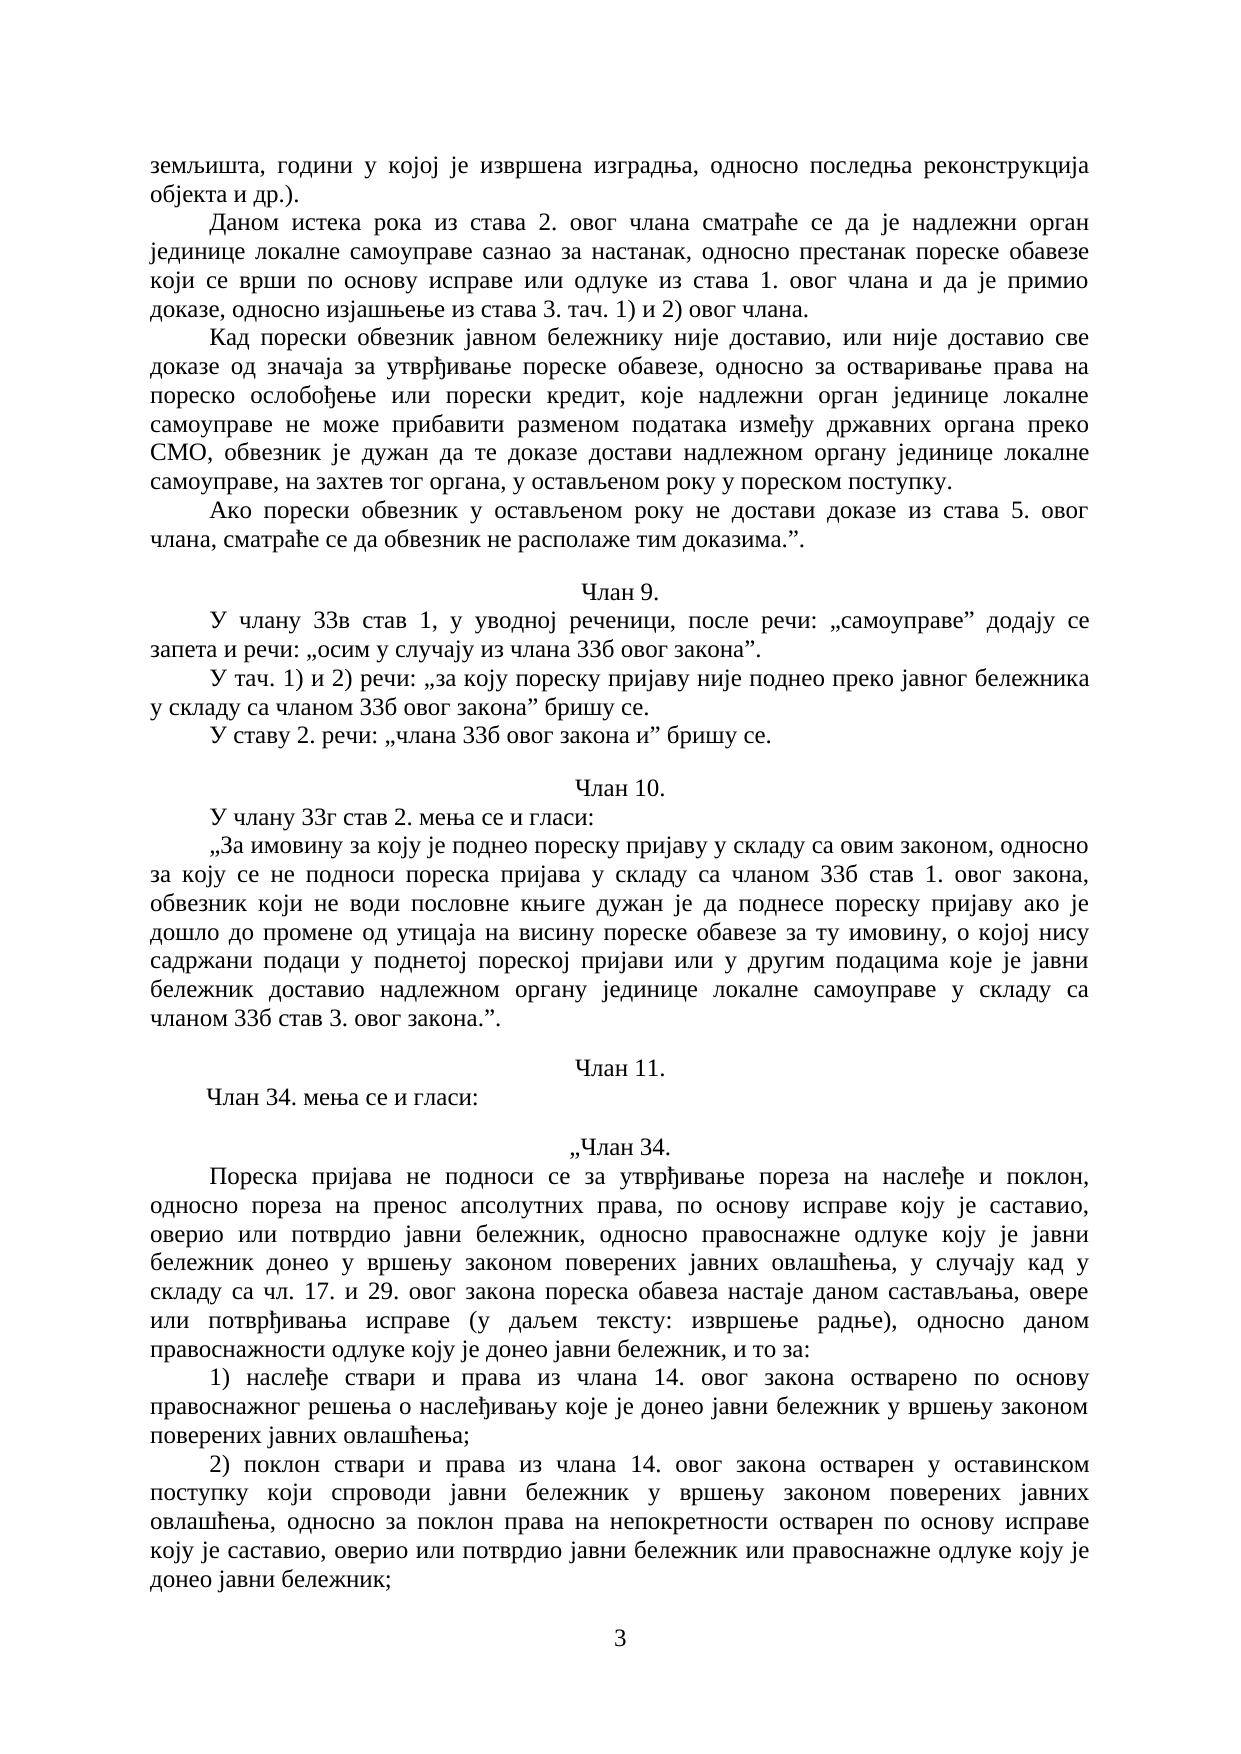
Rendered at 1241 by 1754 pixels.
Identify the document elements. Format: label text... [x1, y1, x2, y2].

text Пореска пријава не подноси се за утврђивање пореза на наслеђе и поклон, односно пореза на пренос апсолутних права, по основу исправе коју је саставио, оверио или потврдио јавни бележник, односно правоснажне одлуке коју је јавни бележник донео у вршењу законом поверених јавних овлашћења, у случају кад у складу са чл. 17. и 29. овог закона пореска обавеза настаје даном састављања, овере или потврђивања исправе (у даљем тексту: извршење радње), односно даном правоснажности одлуке коју је донео јавни бележник, и то за: [150, 1161, 1090, 1362]
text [150, 150, 1090, 207]
text 1) наслеђе ствари и права из члана 14. овог закона остварено по основу правоснажног решења о наслеђивању које је донео јавни бележник у вршењу законом поверених јавних овлашћења; [150, 1362, 1090, 1449]
text „Члан 34. [150, 1132, 1090, 1161]
text У члану 33в став 1, у уводној реченици, после речи: „самоуправе” додају се запета и речи: „осим у случају из члана 33б овог закона”. [150, 605, 1090, 663]
text Члан 10. [150, 773, 1090, 802]
text У члану 33г став 2. мења се и гласи: [150, 802, 1090, 831]
text „За имовину за коју је поднео пореску пријаву у складу са овим законом, односно за коју се не подноси пореска пријава у складу са чланом 33б став 1. овог закона, обвезник који не води пословне књиге дужан је да поднесе пореску пријаву ако је дошло до промене од утицаја на висину пореске обавезе за ту имовину, о којој нису садржани подаци у поднетој пореској пријави или у другим подацима које је јавни бележник доставио надлежном органу јединице локалне самоуправе у складу са чланом 33б став 3. овог закона.”. [150, 831, 1090, 1032]
text У тач. 1) и 2) речи: „за коју пореску пријаву није поднео преко јавног бележника у складу са чланом 33б овог закона” бришу се. [150, 663, 1090, 720]
text Даном истека рока из става 2. овог члана сматраће се да је надлежни орган јединице локалне самоуправе сазнао за настанак, односно престанак пореске обавезе који се врши по основу исправе или одлуке из става 1. овог члана и да је примио доказе, односно изјашњење из става 3. тач. 1) и 2) овог члана. [150, 207, 1090, 322]
text Члан 9. [150, 577, 1090, 605]
text Члан 34. мења се и гласи: [150, 1082, 1090, 1111]
text У ставу 2. речи: „члана 33б овог закона и” бришу се. [150, 720, 1090, 749]
text Ако порески обвезник у остављеном року не достави доказе из става 5. овог члана, сматраће се да обвезник не располаже тим доказима.”. [150, 495, 1090, 552]
text Члан 11. [150, 1053, 1090, 1082]
text 2) поклон ствари и права из члана 14. овог закона остварен у оставинском поступку који спроводи јавни бележник у вршењу законом поверених јавних овлашћења, односно за поклон права на непокретности остварен по основу исправе коју је саставио, оверио или потврдио јавни бележник или правоснажне одлуке коју је донео јавни бележник; [150, 1449, 1090, 1592]
text Кад порески обвезник јавном бележнику није доставио, или није доставио све доказе од значаја за утврђивање пореске обавезе, односно за остваривање права на пореско ослобођење или порески кредит, које надлежни орган јединице локалне самоуправе не може прибавити разменом података између државних органа преко СМО, обвезник је дужан да те доказе достави надлежном органу јединице локалне самоуправе, на захтев тог органа, у остављеном року у пореском поступку. [150, 322, 1090, 495]
